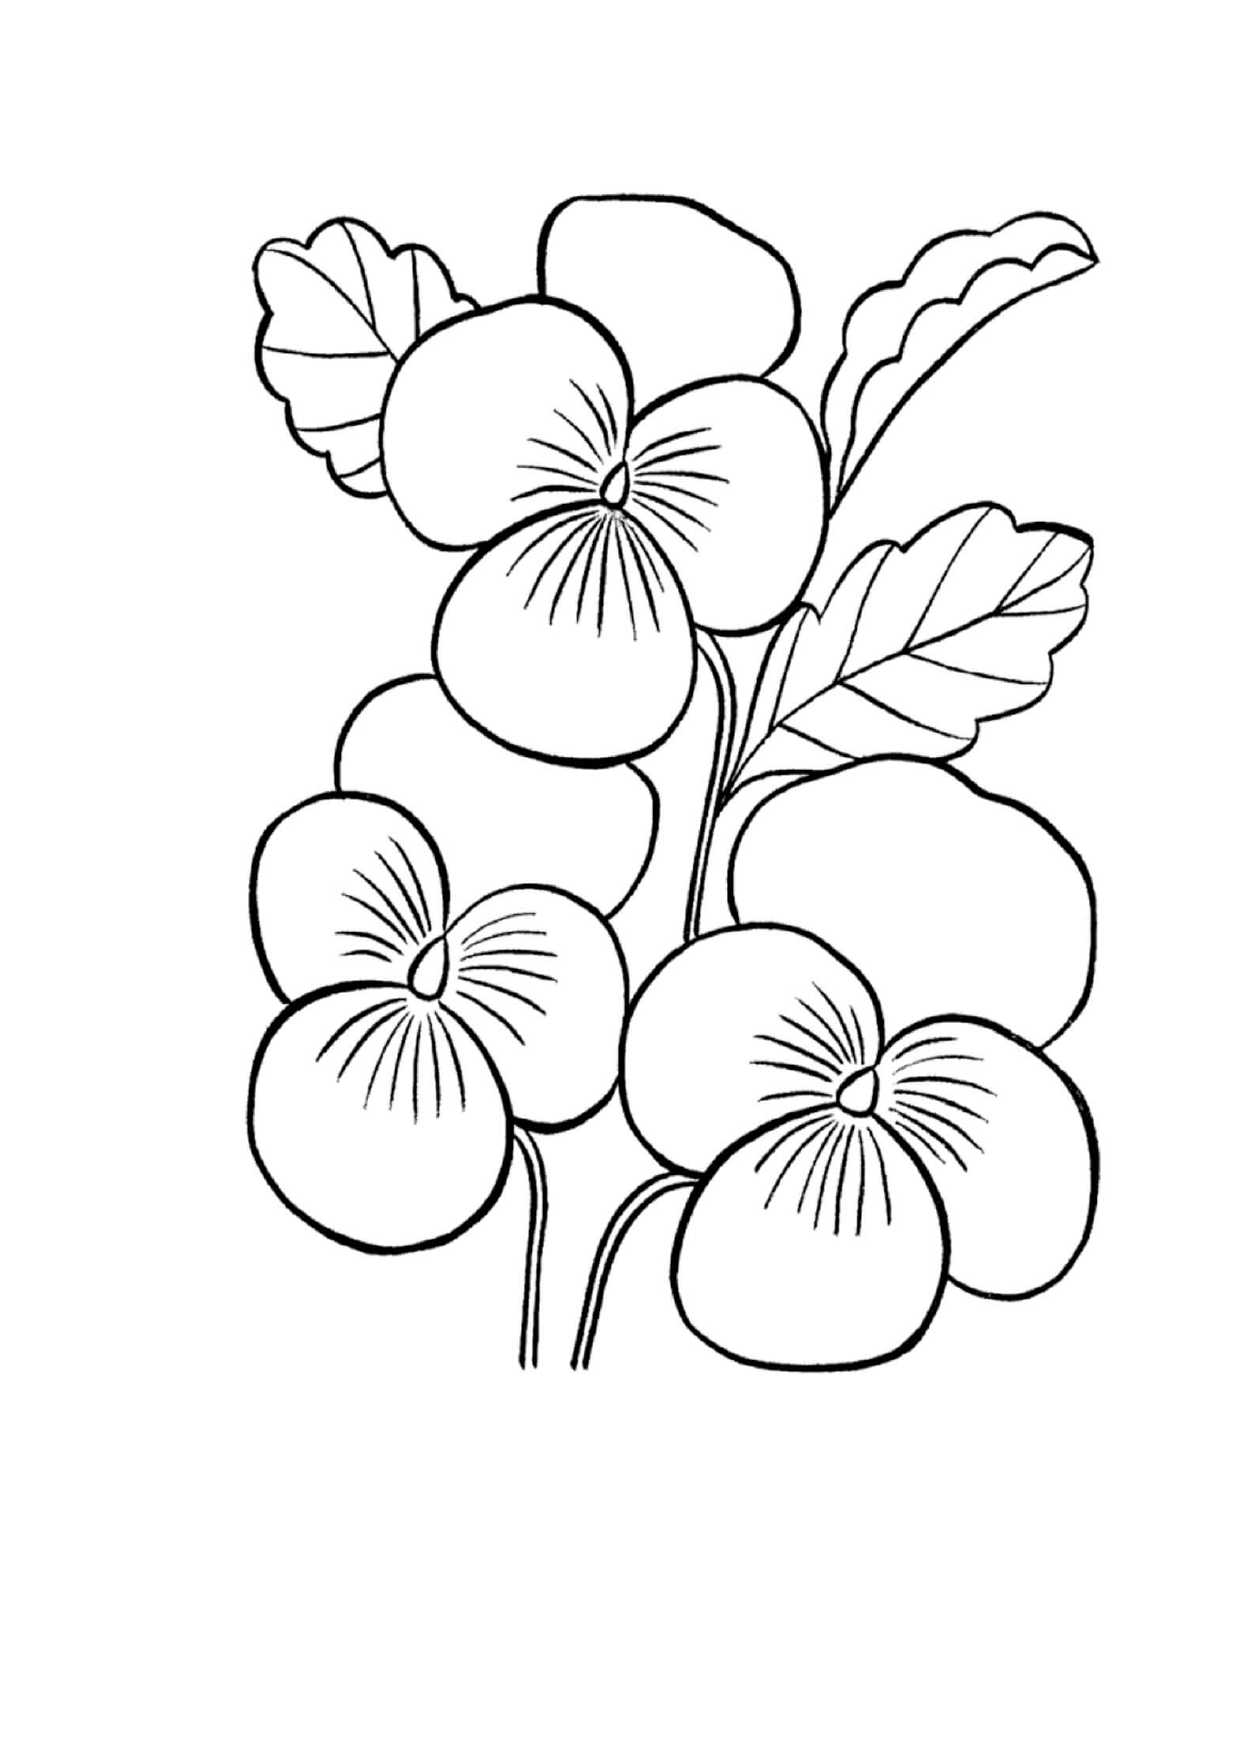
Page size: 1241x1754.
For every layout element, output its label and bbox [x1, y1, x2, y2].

picture [177, 118, 1176, 1378]
